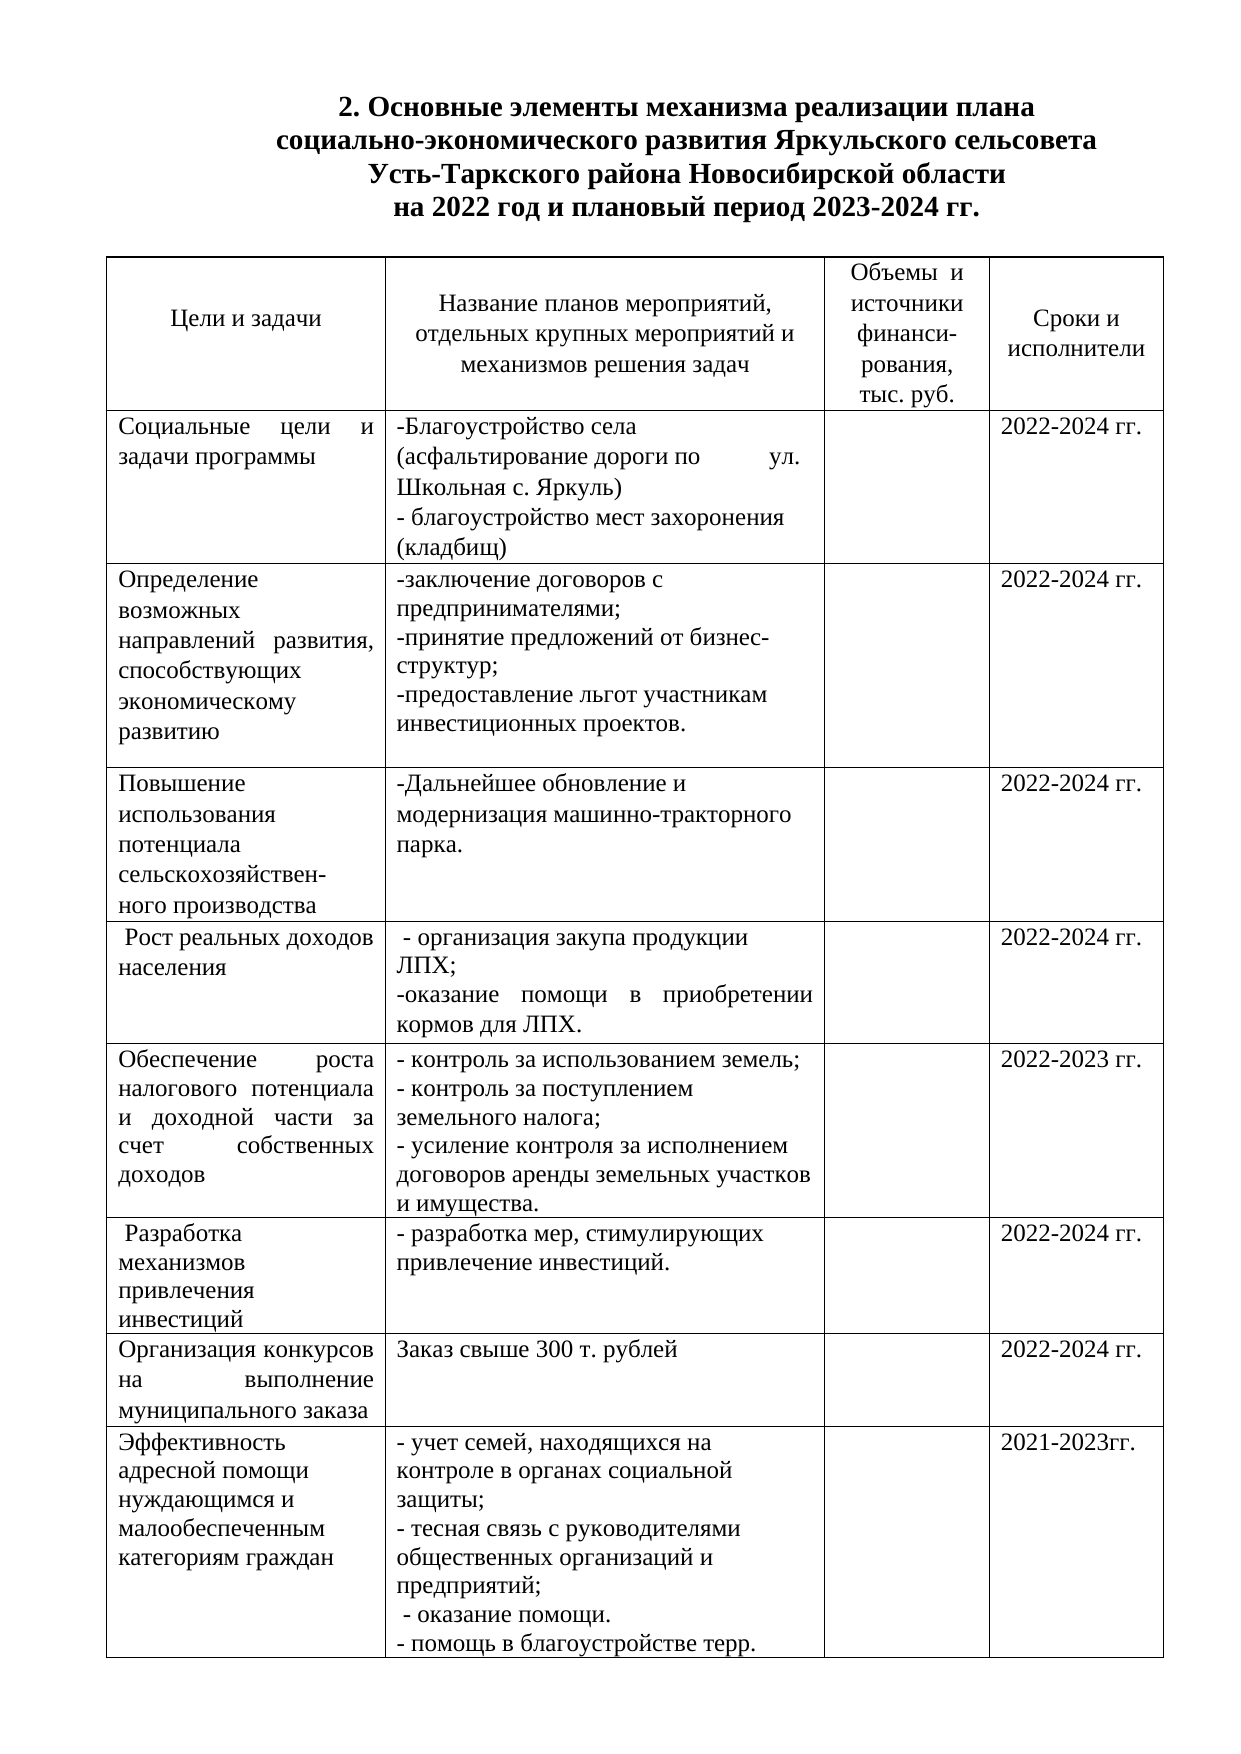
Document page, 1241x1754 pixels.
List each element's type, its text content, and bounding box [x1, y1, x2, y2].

table_cell 2021-2023гг. [990, 1427, 1163, 1657]
text Усть-Таркского района Новосибирской области [118, 156, 1181, 189]
table_cell 2022-2024 гг. [990, 768, 1163, 921]
table_cell Разработка механизмов привлечения инвестиций [107, 1218, 385, 1333]
table_cell Рост реальных доходов населения [107, 922, 385, 1043]
table_cell [825, 564, 989, 767]
text 2. Основные элементы механизма реализации плана [118, 89, 1181, 122]
table_cell [825, 1044, 989, 1217]
table_cell - организация закупа продукции ЛПХ; -оказание помощи в приобретении кормов для ЛПХ. [386, 922, 824, 1043]
table_cell Повышение использования потенциала сельскохозяйствен-ного производства [107, 768, 385, 921]
table_cell -заключение договоров с предпринимателями; -принятие предложений от бизнес-структур; -предоставление льгот участникам инвестиционных проектов. [386, 564, 824, 767]
table_cell - учет семей, находящихся на контроле в органах социальной защиты; - тесная связь с руководителями общественных организаций и предприятий; - оказание помощи. - помощь в благоустройстве терр. [386, 1427, 824, 1657]
table_cell [825, 1427, 989, 1657]
table_cell 2022-2024 гг. [990, 1218, 1163, 1333]
text на 2022 год и плановый период 2023-2024 гг. [118, 189, 1181, 223]
table_cell - контроль за использованием земель; - контроль за поступлением земельного налога; - усиление контроля за исполнением договоров аренды земельных участков и имущества. [386, 1044, 824, 1217]
table_cell Организация конкурсов на выполнение муниципального заказа [107, 1334, 385, 1426]
table_header Название планов мероприятий, отдельных крупных мероприятий и механизмов решения задач [386, 258, 824, 410]
table_cell 2022-2024 гг. [990, 411, 1163, 563]
text социально-экономического развития Яркульского сельсовета [118, 122, 1181, 156]
table_cell 2022-2023 гг. [990, 1044, 1163, 1217]
table_header Объемы и источники финанси-рования, тыс. руб. [825, 258, 989, 410]
table_cell [825, 1334, 989, 1426]
table_cell Эффективность адресной помощи нуждающимся и малообеспеченным категориям граждан [107, 1427, 385, 1657]
table_cell Определение возможных направлений развития, способствующих экономическому развитию [107, 564, 385, 767]
table_cell - разработка мер, стимулирующих привлечение инвестиций. [386, 1218, 824, 1333]
table_cell 2022-2024 гг. [990, 1334, 1163, 1426]
table_cell -Дальнейшее обновление и модернизация машинно-тракторного парка. [386, 768, 824, 921]
table_cell Заказ свыше 300 т. рублей [386, 1334, 824, 1426]
table_cell [825, 768, 989, 921]
table_cell -Благоустройство села (асфальтирование дороги по ул. Школьная с. Яркуль) - благоустройство мест захоронения (кладбищ) [386, 411, 824, 563]
table_cell Обеспечение роста налогового потенциала и доходной части за счет собственных доходов [107, 1044, 385, 1217]
table_cell [825, 411, 989, 563]
table_cell 2022-2024 гг. [990, 564, 1163, 767]
table_header Цели и задачи [107, 258, 385, 410]
table_cell 2022-2024 гг. [990, 922, 1163, 1043]
table_header Сроки и исполнители [990, 258, 1163, 410]
table_cell [825, 922, 989, 1043]
table_cell Социальные цели и задачи программы [107, 411, 385, 563]
table_cell [825, 1218, 989, 1333]
